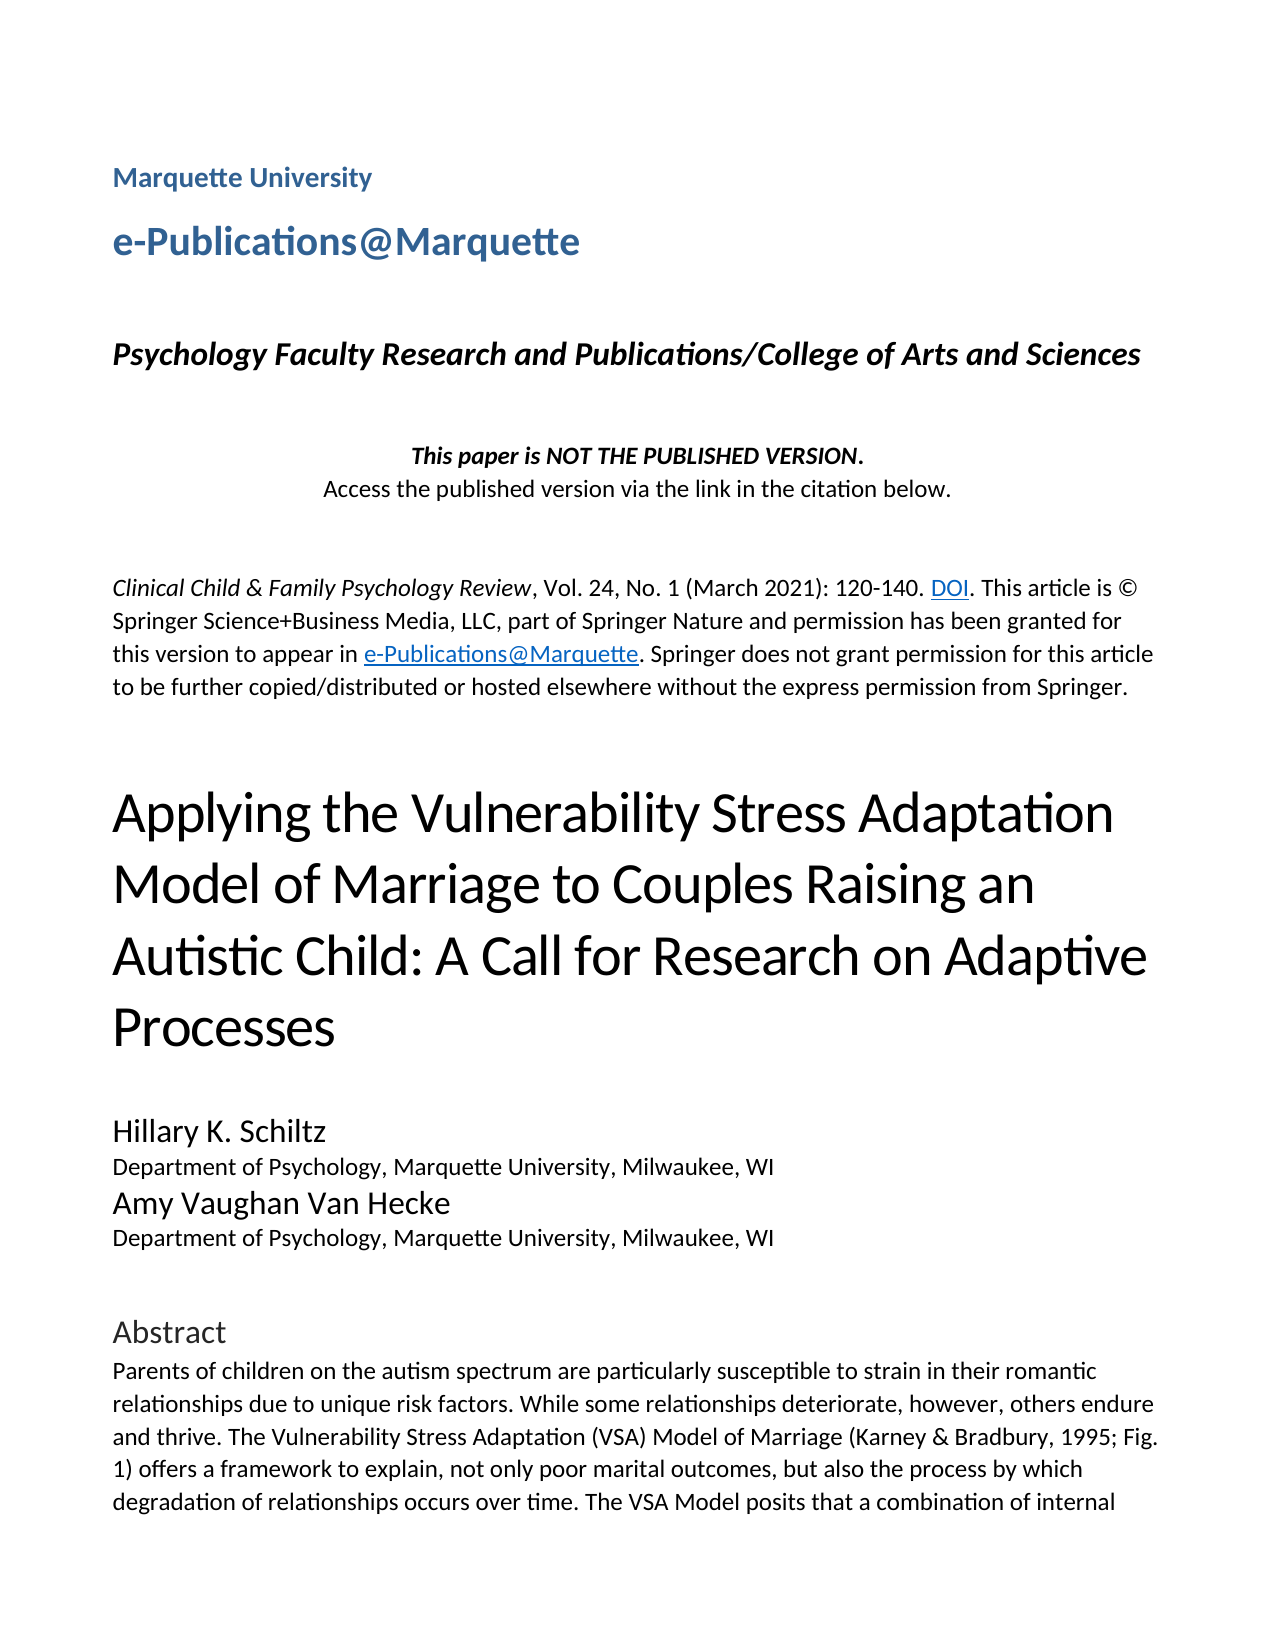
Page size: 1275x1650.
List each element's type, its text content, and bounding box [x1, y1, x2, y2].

text Department of Psychology, Marquette University, Milwaukee, WI [112, 1222, 1162, 1253]
title Applying the Vulnerability Stress Adaptation Model of Marriage to Couples Raising an Autistic Child: A Call for Research on Adaptive Processes [112, 776, 1162, 1061]
text e-Publications@Marquette [112, 214, 1162, 265]
text Marquette University [112, 159, 1162, 195]
text Hillary K. Schiltz [112, 1111, 1162, 1151]
text Clinical Child & Family Psychology Review, Vol. 24, No. 1 (March 2021): 120-140. DOI. This article is © Springer Science+Business Media, LLC, part of Springer Nature and permission has been granted for this version to appear in e-Publications@Marquette. Springer does not grant permission for this article to be further copied/distributed or hosted elsewhere without the express permission from Springer. [112, 572, 1162, 702]
text Department of Psychology, Marquette University, Milwaukee, WI [112, 1151, 1162, 1182]
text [112, 1355, 1162, 1517]
text This paper is NOT THE PUBLISHED VERSION. [112, 440, 1162, 471]
text Access the published version via the link in the citation below. [112, 473, 1162, 504]
text Amy Vaughan Van Hecke [112, 1182, 1162, 1222]
text Psychology Faculty Research and Publications/College of Arts and Sciences [112, 333, 1162, 374]
subtitle Abstract [112, 1311, 1162, 1352]
